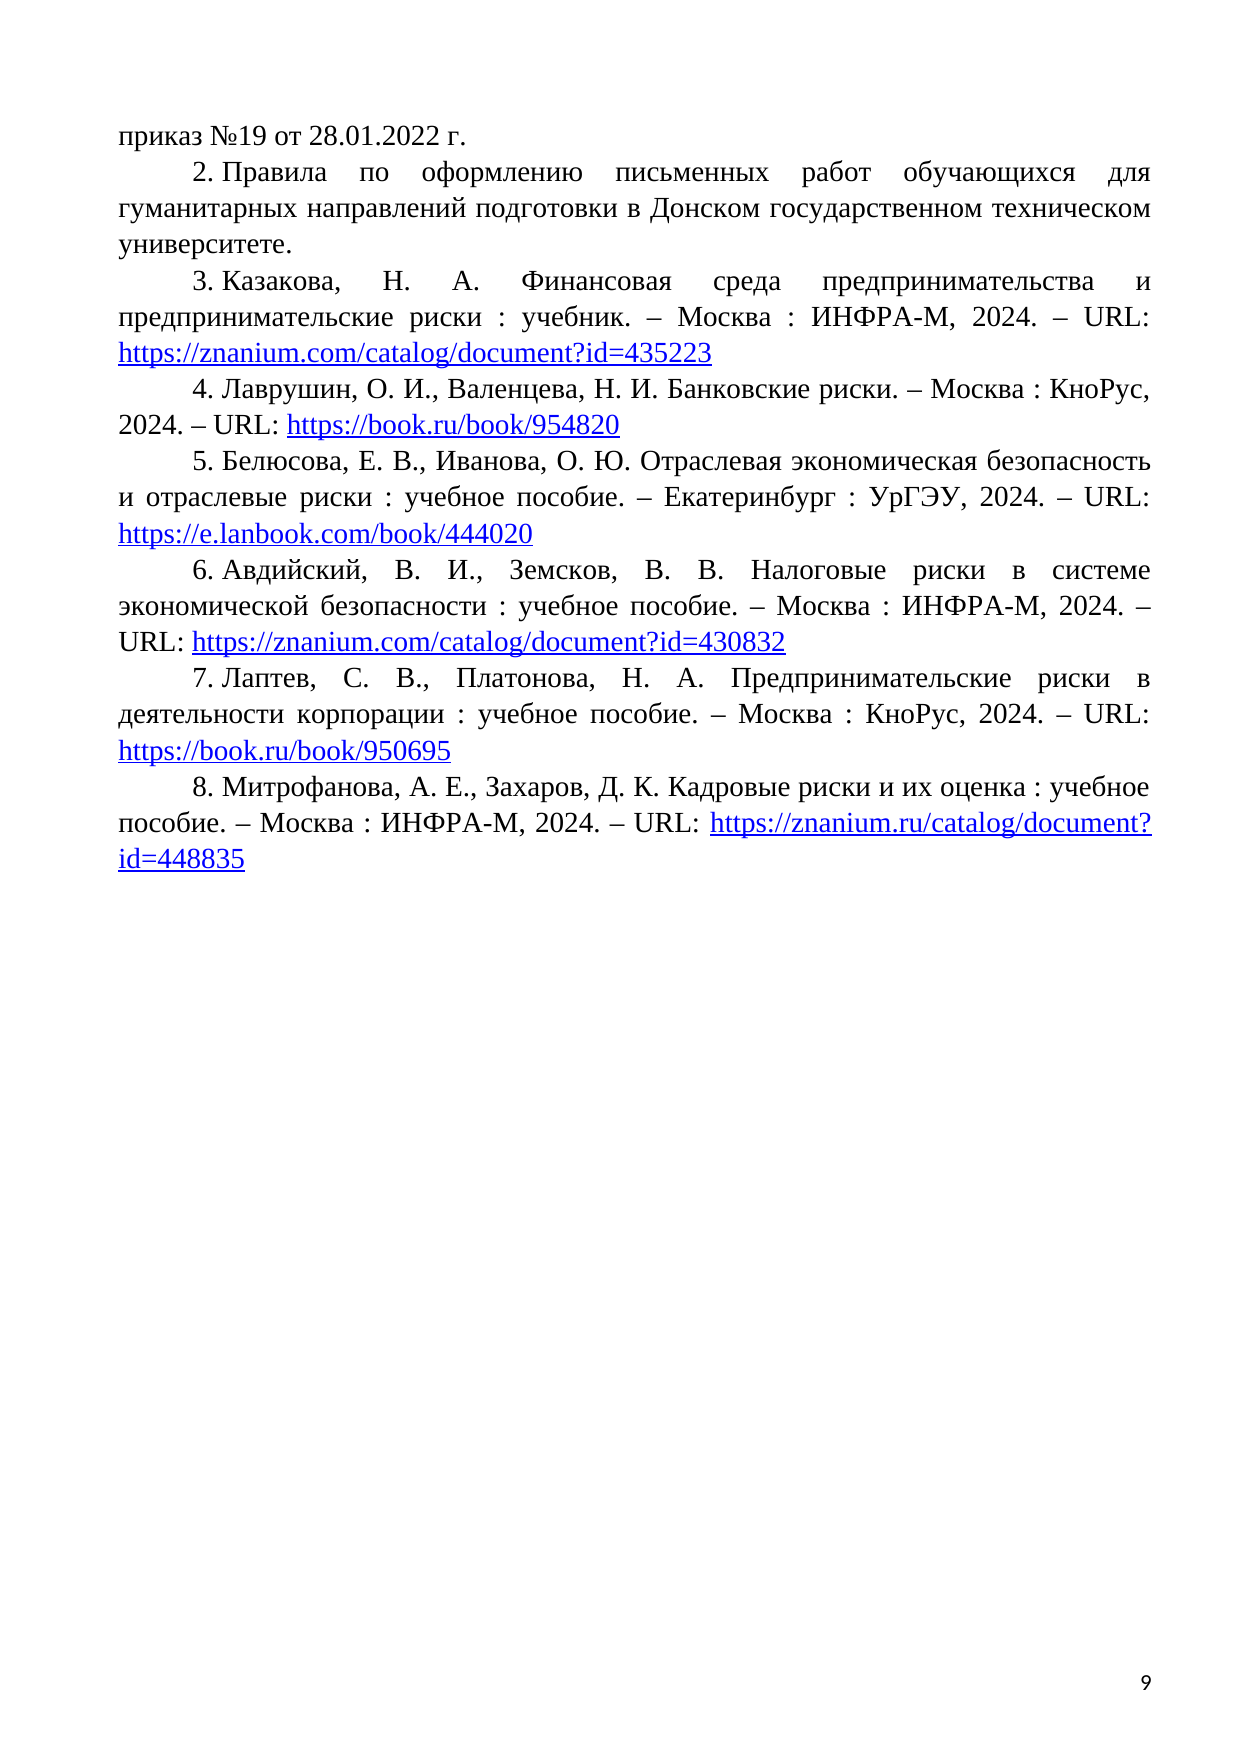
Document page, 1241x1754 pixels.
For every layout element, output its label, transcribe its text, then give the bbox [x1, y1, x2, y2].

list Лаврушин, О. И., Валенцева, Н. И. Банковские риски. – Москва : КноРус, 2024. – URL: https://book.ru/book/954820 [118, 371, 1152, 441]
list Лаптев, С. В., Платонова, Н. А. Предпринимательские риски в деятельности корпорации : учебное пособие. – Москва : КноРус, 2024. – URL: https://book.ru/book/950695 [118, 660, 1152, 766]
list Авдийский, В. И., Земсков, В. В. Налоговые риски в системе экономической безопасности : учебное пособие. – Москва : ИНФРА-М, 2024. – URL: https://znanium.com/catalog/document?id=430832 [118, 552, 1152, 658]
list Казакова, Н. А. Финансовая среда предпринимательства и предпринимательские риски : учебник. – Москва : ИНФРА-М, 2024. – URL: https://znanium.com/catalog/document?id=435223 [118, 263, 1152, 368]
list Правила по оформлению письменных работ обучающихся для гуманитарных направлений подготовки в Донском государственном техническом университете. [118, 154, 1152, 260]
list Белюсова, Е. В., Иванова, О. Ю. Отраслевая экономическая безопасность и отраслевые риски : учебное пособие. – Екатеринбург : УрГЭУ, 2024. – URL: https://e.lanbook.com/book/444020 [118, 443, 1152, 549]
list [118, 118, 1152, 152]
list Митрофанова, А. Е., Захаров, Д. К. Кадровые риски и их оценка : учебное пособие. – Москва : ИНФРА-М, 2024. – URL: https://znanium.ru/catalog/document?id=448835 [118, 769, 1152, 905]
